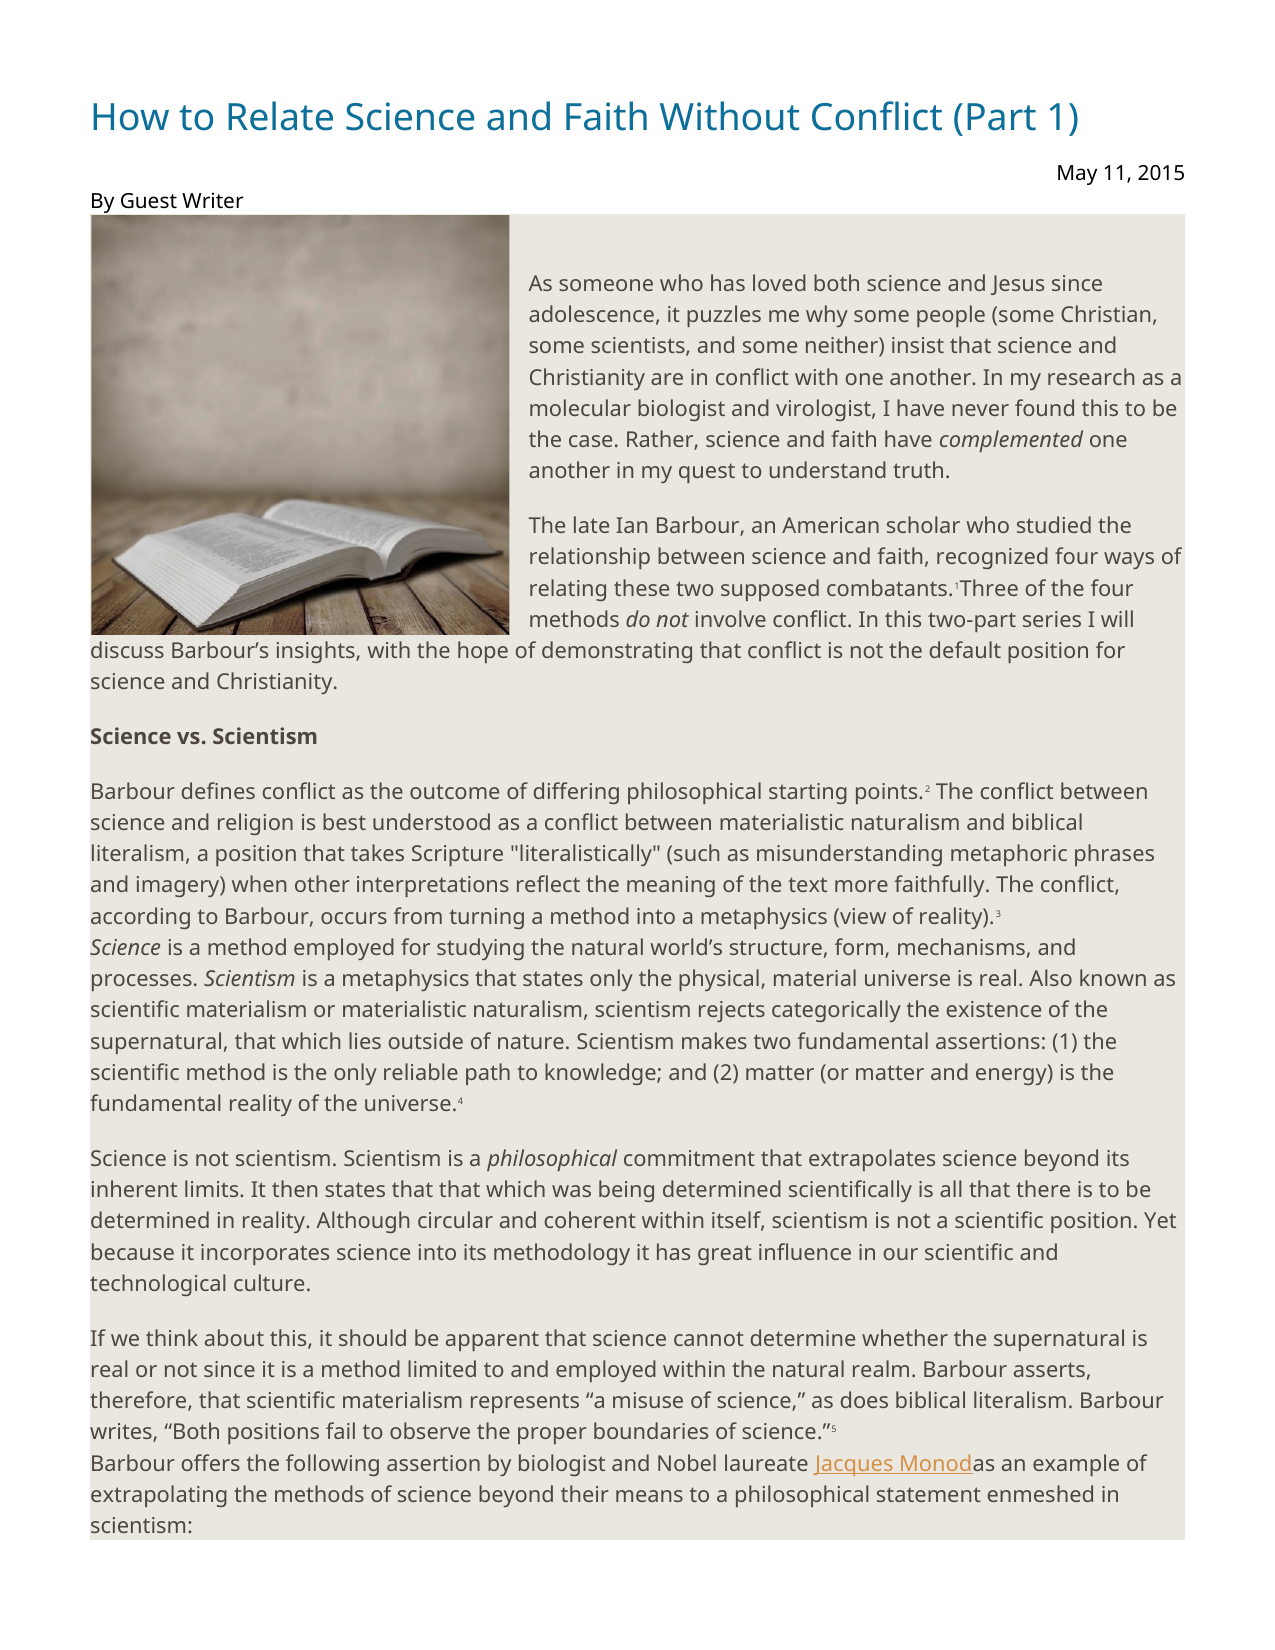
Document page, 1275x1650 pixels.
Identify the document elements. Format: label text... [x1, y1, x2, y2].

text If we think about this, it should be apparent that science cannot determine whether the supernatural is real or not since it is a method limited to and employed within the natural realm. Barbour asserts, therefore, that scientific materialism represents “a misuse of science,” as does biblical literalism. Barbour writes, “Both positions fail to observe the proper boundaries of science.”5 [90, 1321, 1185, 1446]
text Science vs. Scientism [90, 719, 1185, 751]
text Science is not scientism. Scientism is a philosophical commitment that extrapolates science beyond its inherent limits. It then states that that which was being determined scientifically is all that there is to be determined in reality. Although circular and coherent within itself, scientism is not a scientific position. Yet because it incorporates science into its methodology it has great influence in our scientific and technological culture. [90, 1141, 1185, 1298]
text Barbour offers the following assertion by biologist and Nobel laureate Jacques Monodas an example of extrapolating the methods of science beyond their means to a philosophical statement enmeshed in scientism: [90, 1446, 1185, 1540]
text Science is a method employed for studying the natural world’s structure, form, mechanisms, and processes. Scientism is a metaphysics that states only the physical, material universe is real. Also known as scientific materialism or materialistic naturalism, scientism rejects categorically the existence of the supernatural, that which lies outside of nature. Scientism makes two fundamental assertions: (1) the scientific method is the only reliable path to knowledge; and (2) matter (or matter and energy) is the fundamental reality of the universe.4 [90, 931, 1185, 1118]
text The late Ian Barbour, an American scholar who studied the relationship between science and faith, recognized four ways of relating these two supposed combatants.1Three of the four methods do not involve conflict. In this two-part series I will discuss Barbour’s insights, with the hope of demonstrating that conflict is not the default position for science and Christianity. [90, 509, 1185, 696]
text As someone who has loved both science and Jesus since adolescence, it puzzles me why some people (some Christian, some scientists, and some neither) insist that science and Christianity are in conflict with one another. In my research as a molecular biologist and virologist, I have never found this to be the case. Rather, science and faith have complemented one another in my quest to understand truth. [509, 266, 1185, 485]
text Barbour defines conflict as the outcome of differing philosophical starting points.2 The conflict between science and religion is best understood as a conflict between materialistic naturalism and biblical literalism, a position that takes Scripture "literalistically" (such as misunderstanding metaphoric phrases and imagery) when other interpretations reflect the meaning of the text more faithfully. The conflict, according to Barbour, occurs from turning a method into a metaphysics (view of reality).3 [90, 774, 1185, 931]
text By Guest Writer [90, 186, 1185, 214]
picture [90, 215, 509, 633]
text How to Relate Science and Faith Without Conflict (Part 1) [90, 90, 1185, 141]
text May 11, 2015 [90, 158, 1185, 186]
